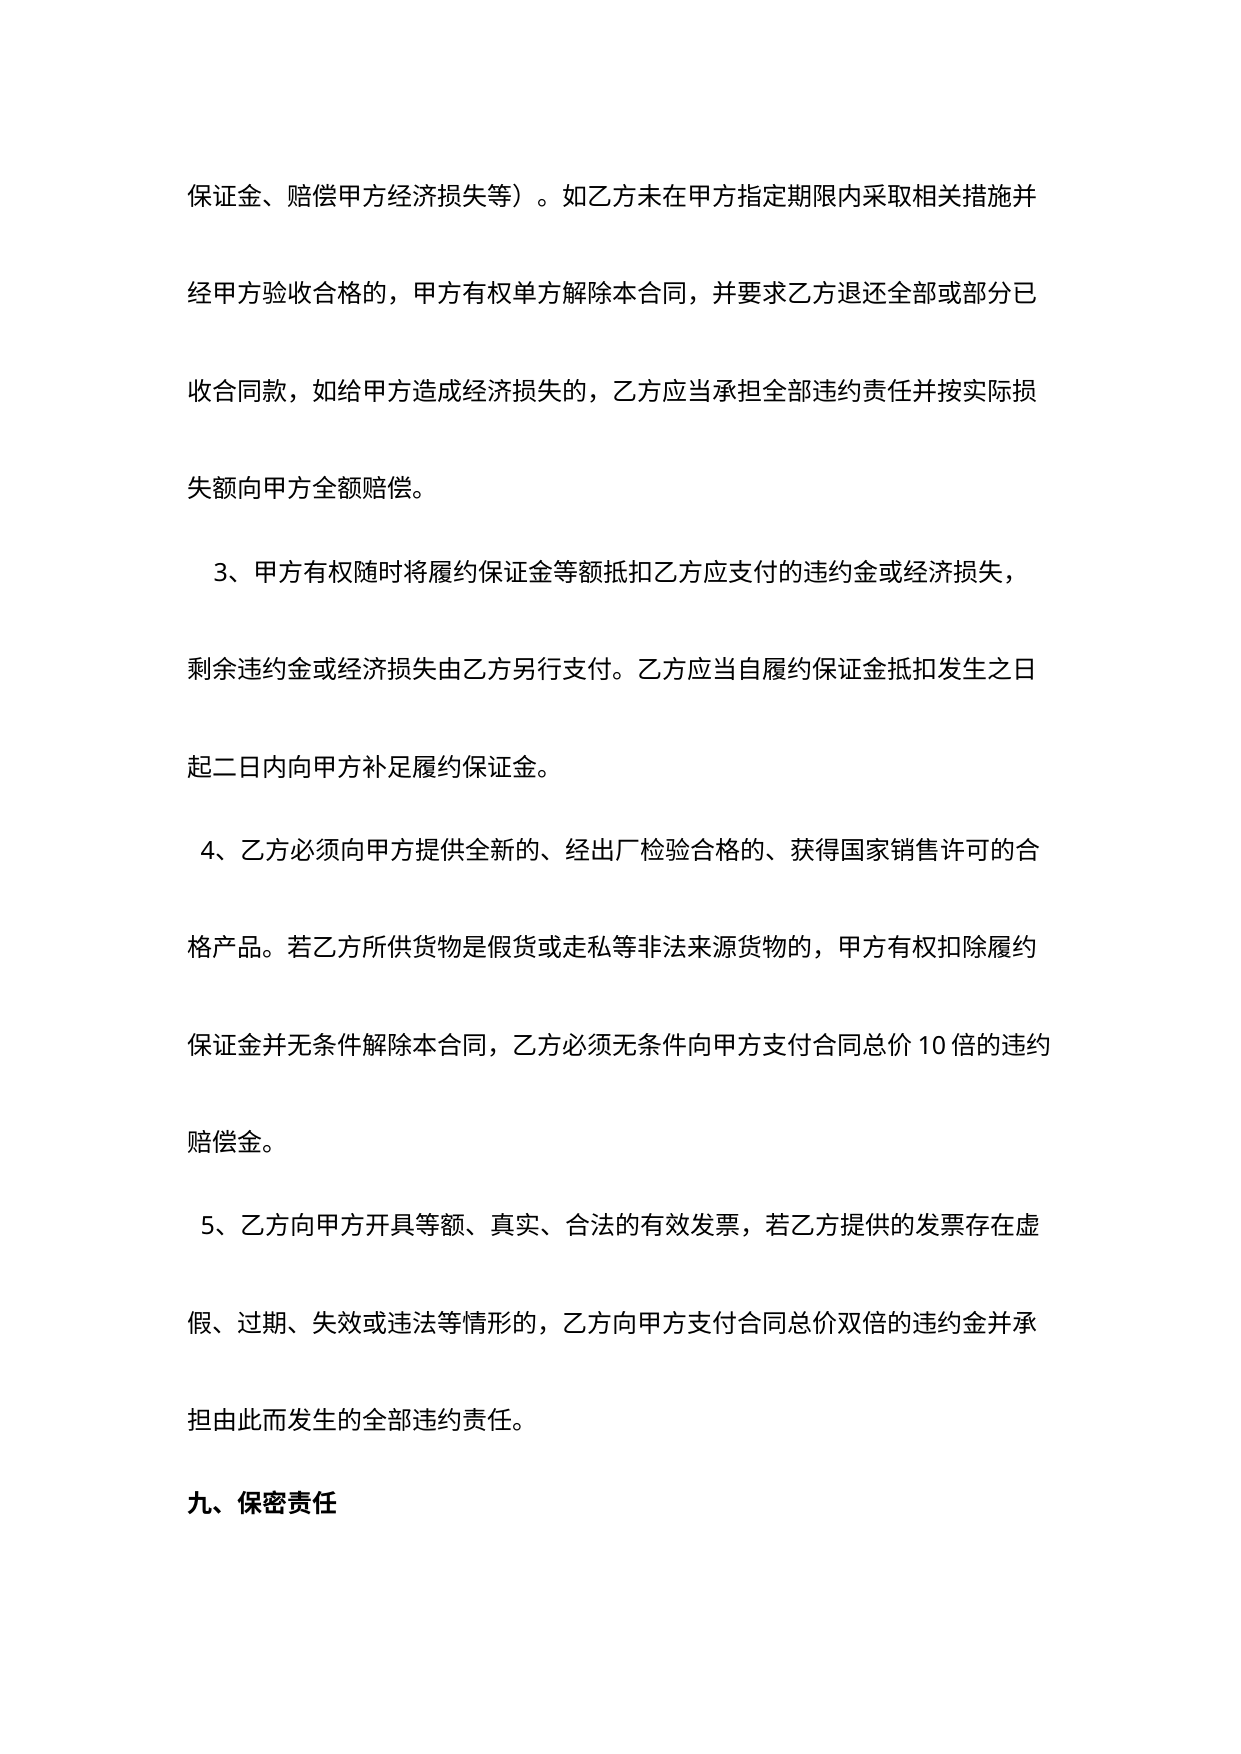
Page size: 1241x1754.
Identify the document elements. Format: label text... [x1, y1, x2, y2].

text 3、甲方有权随时将履约保证金等额抵扣乙方应支付的违约金或经济损失，剩余违约金或经济损失由乙方另行支付。乙方应当自履约保证金抵扣发生之日起二日内向甲方补足履约保证金。 [187, 538, 1053, 798]
text 5、乙方向甲方开具等额、真实、合法的有效发票，若乙方提供的发票存在虚假、过期、失效或违法等情形的，乙方向甲方支付合同总价双倍的违约金并承担由此而发生的全部违约责任。 [187, 1191, 1053, 1451]
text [187, 162, 1053, 519]
text 4、乙方必须向甲方提供全新的、经出厂检验合格的、获得国家销售许可的合格产品。若乙方所供货物是假货或走私等非法来源货物的，甲方有权扣除履约保证金并无条件解除本合同，乙方必须无条件向甲方支付合同总价10倍的违约赔偿金。 [187, 816, 1053, 1173]
text 九、保密责任 [187, 1469, 1053, 1534]
